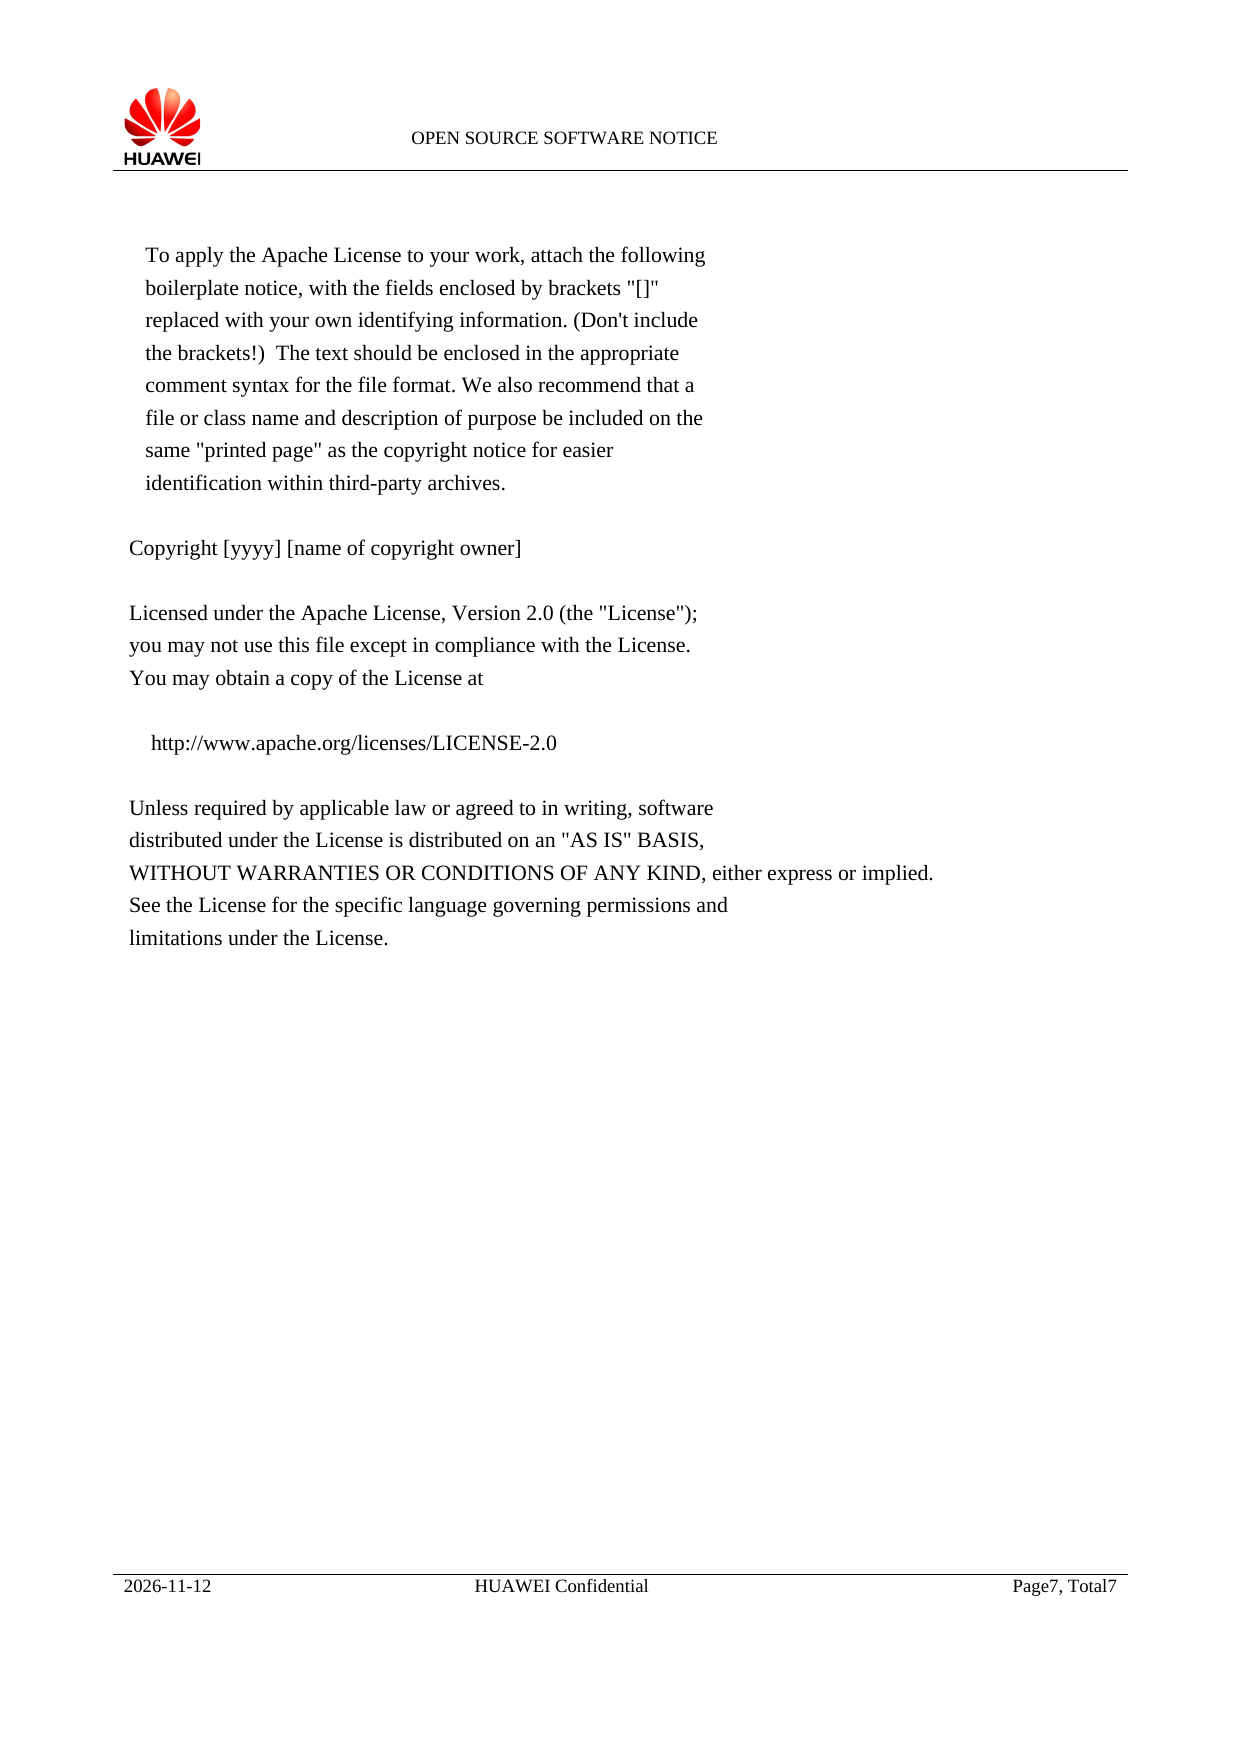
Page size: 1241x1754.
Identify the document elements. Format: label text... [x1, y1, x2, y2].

picture [124, 88, 201, 165]
